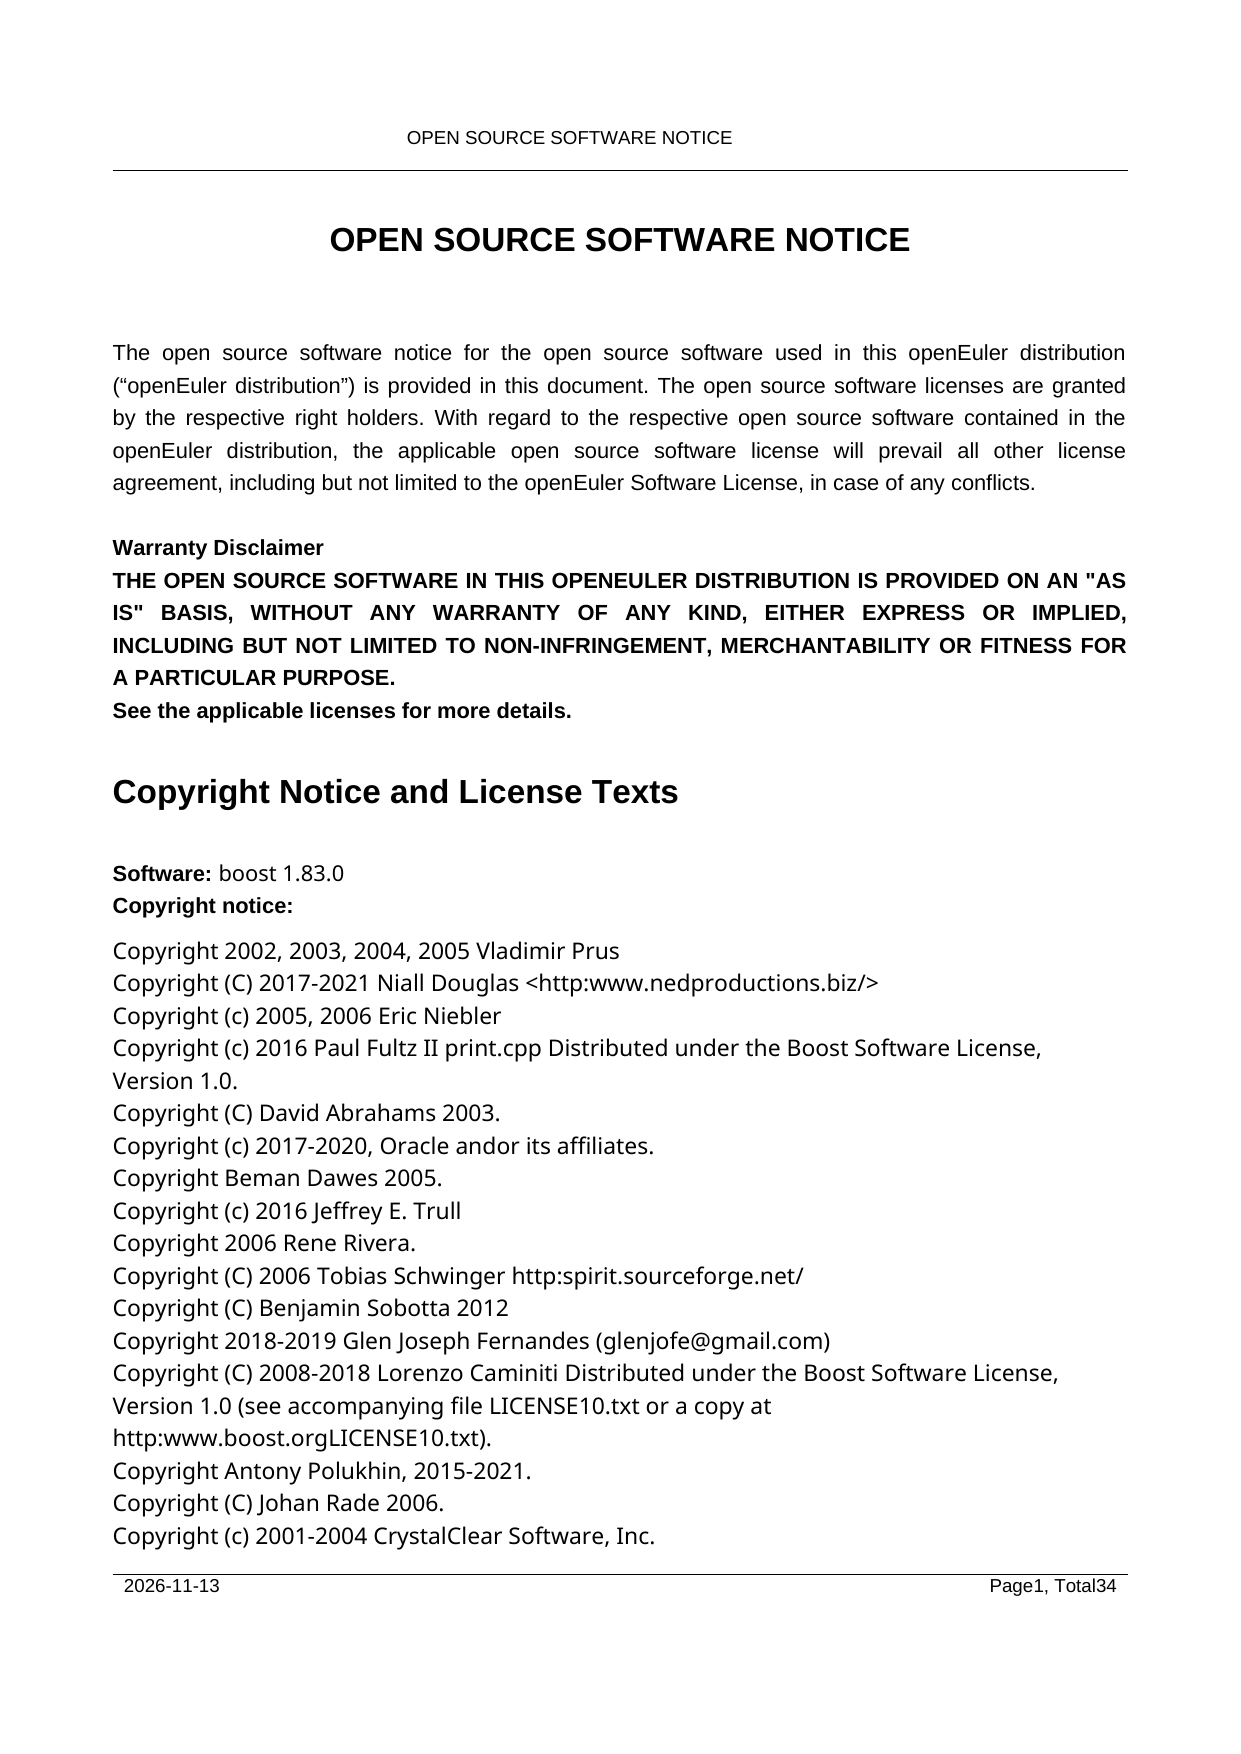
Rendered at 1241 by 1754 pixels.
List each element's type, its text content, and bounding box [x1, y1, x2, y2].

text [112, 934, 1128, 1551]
title Software: boost 1.83.0 [112, 856, 1128, 889]
text The open source software notice for the open source software used in this openEuler distribution (“openEuler distribution”) is provided in this document. The open source software licenses are granted by the respective right holders. With regard to the respective open source software contained in the openEuler distribution, the applicable open source software license will prevail all other license agreement, including but not limited to the openEuler Software License, in case of any conflicts. [112, 336, 1128, 499]
text Copyright notice: [112, 889, 1128, 921]
text THE OPEN SOURCE SOFTWARE IN THIS OPENEULER DISTRIBUTION IS PROVIDED ON AN "AS IS" BASIS, WITHOUT ANY WARRANTY OF ANY KIND, EITHER EXPRESS OR IMPLIED, INCLUDING BUT NOT LIMITED TO NON-INFRINGEMENT, MERCHANTABILITY OR FITNESS FOR A PARTICULAR PURPOSE. See the applicable licenses for more details. [112, 564, 1128, 726]
text Copyright Notice and License Texts [112, 759, 1128, 824]
text Warranty Disclaimer [112, 531, 1128, 564]
text OPEN SOURCE SOFTWARE NOTICE [112, 206, 1128, 271]
